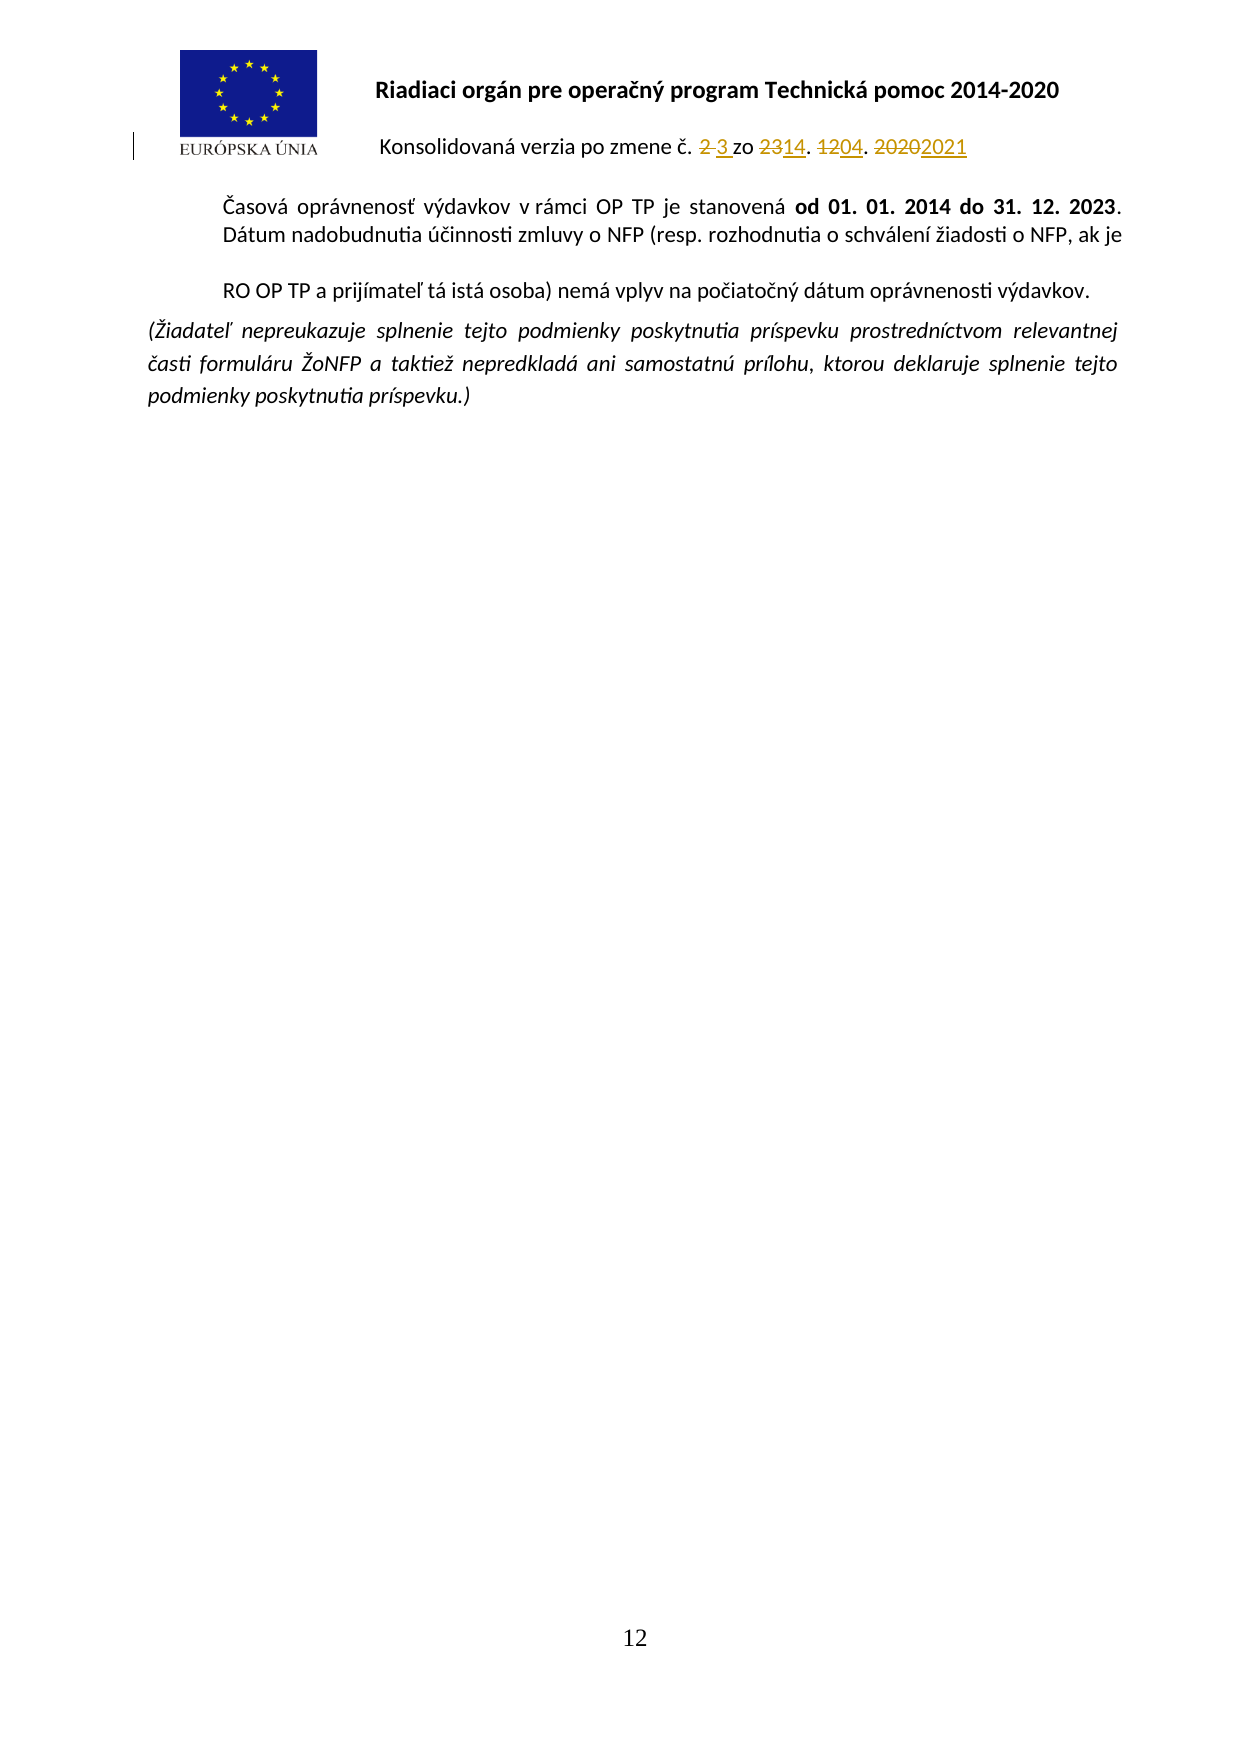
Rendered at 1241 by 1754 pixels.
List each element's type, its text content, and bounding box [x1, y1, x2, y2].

text (Žiadateľ nepreukazuje splnenie tejto podmienky poskytnutia príspevku prostredníctvom relevantnej časti formuláru ŽoNFP a taktiež nepredkladá ani samostatnú prílohu, ktorou deklaruje splnenie tejto podmienky poskytnutia príspevku.) [148, 317, 1122, 409]
picture [179, 50, 318, 155]
list Časová oprávnenosť výdavkov v rámci OP TP je stanovená od 01. 01. 2014 do 31. 12. 2023. Dátum nadobudnutia účinnosti zmluvy o NFP (resp. rozhodnutia o schválení žiadosti o NFP, ak je RO OP TP a prijímateľ tá istá osoba) nemá vplyv na počiatočný dátum oprávnenosti výdavkov. [223, 192, 1122, 304]
